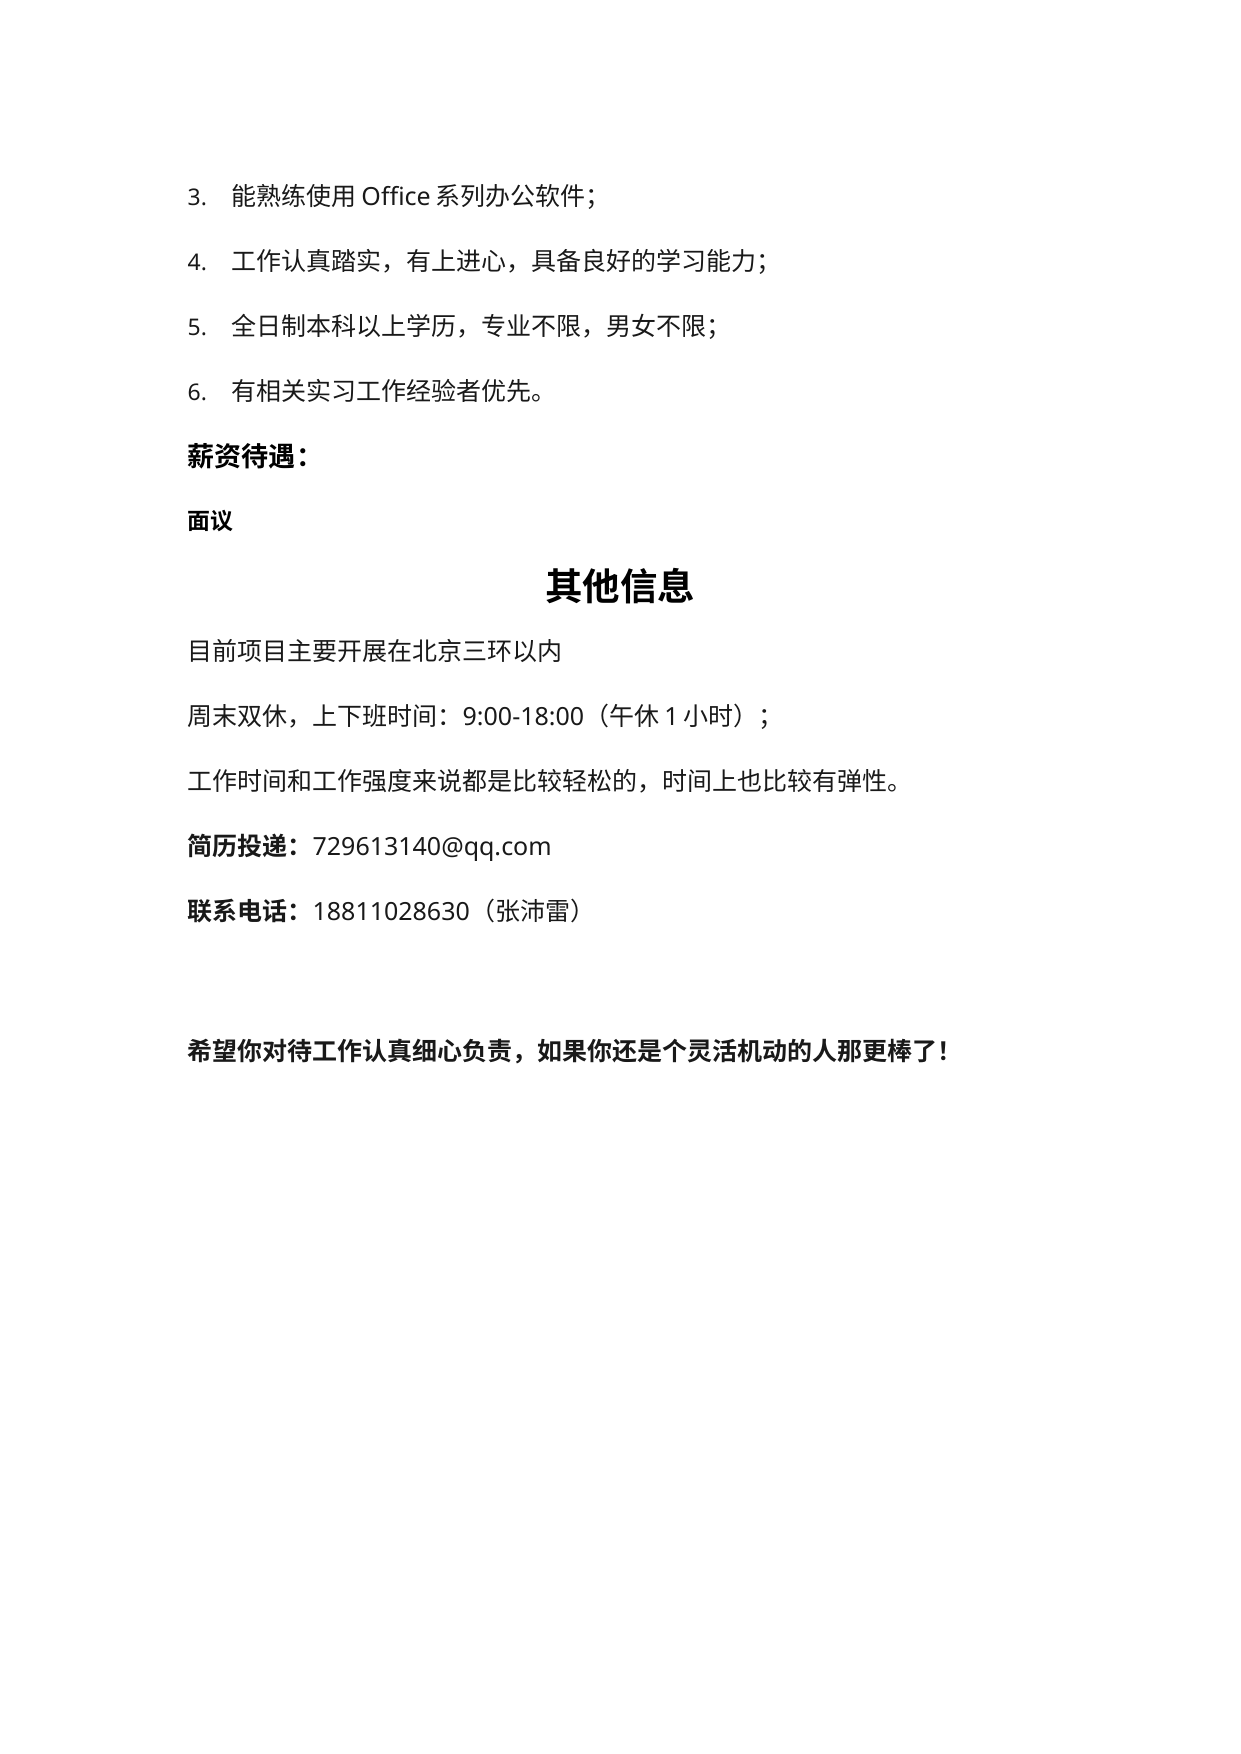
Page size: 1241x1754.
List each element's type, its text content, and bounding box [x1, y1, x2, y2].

text 简历投递：729613140@qq.com [187, 812, 1053, 877]
list 全日制本科以上学历，专业不限，男女不限； [187, 292, 1053, 357]
text 目前项目主要开展在北京三环以内 [187, 617, 1053, 682]
list 工作认真踏实，有上进心，具备良好的学习能力； [187, 227, 1053, 292]
text 其他信息 [187, 552, 1053, 617]
text 工作时间和工作强度来说都是比较轻松的，时间上也比较有弹性。 [187, 747, 1053, 812]
text 周末双休，上下班时间：9:00-18:00（午休1小时）； [187, 682, 1053, 747]
text 联系电话：18811028630（张沛雷） [187, 877, 1053, 942]
list 能熟练使用Office系列办公软件； [187, 162, 1053, 227]
text 面议 [187, 487, 1053, 552]
text 薪资待遇： [187, 422, 1053, 487]
text 希望你对待工作认真细心负责，如果你还是个灵活机动的人那更棒了！ [187, 1017, 1053, 1082]
list 有相关实习工作经验者优先。 [187, 357, 1053, 422]
